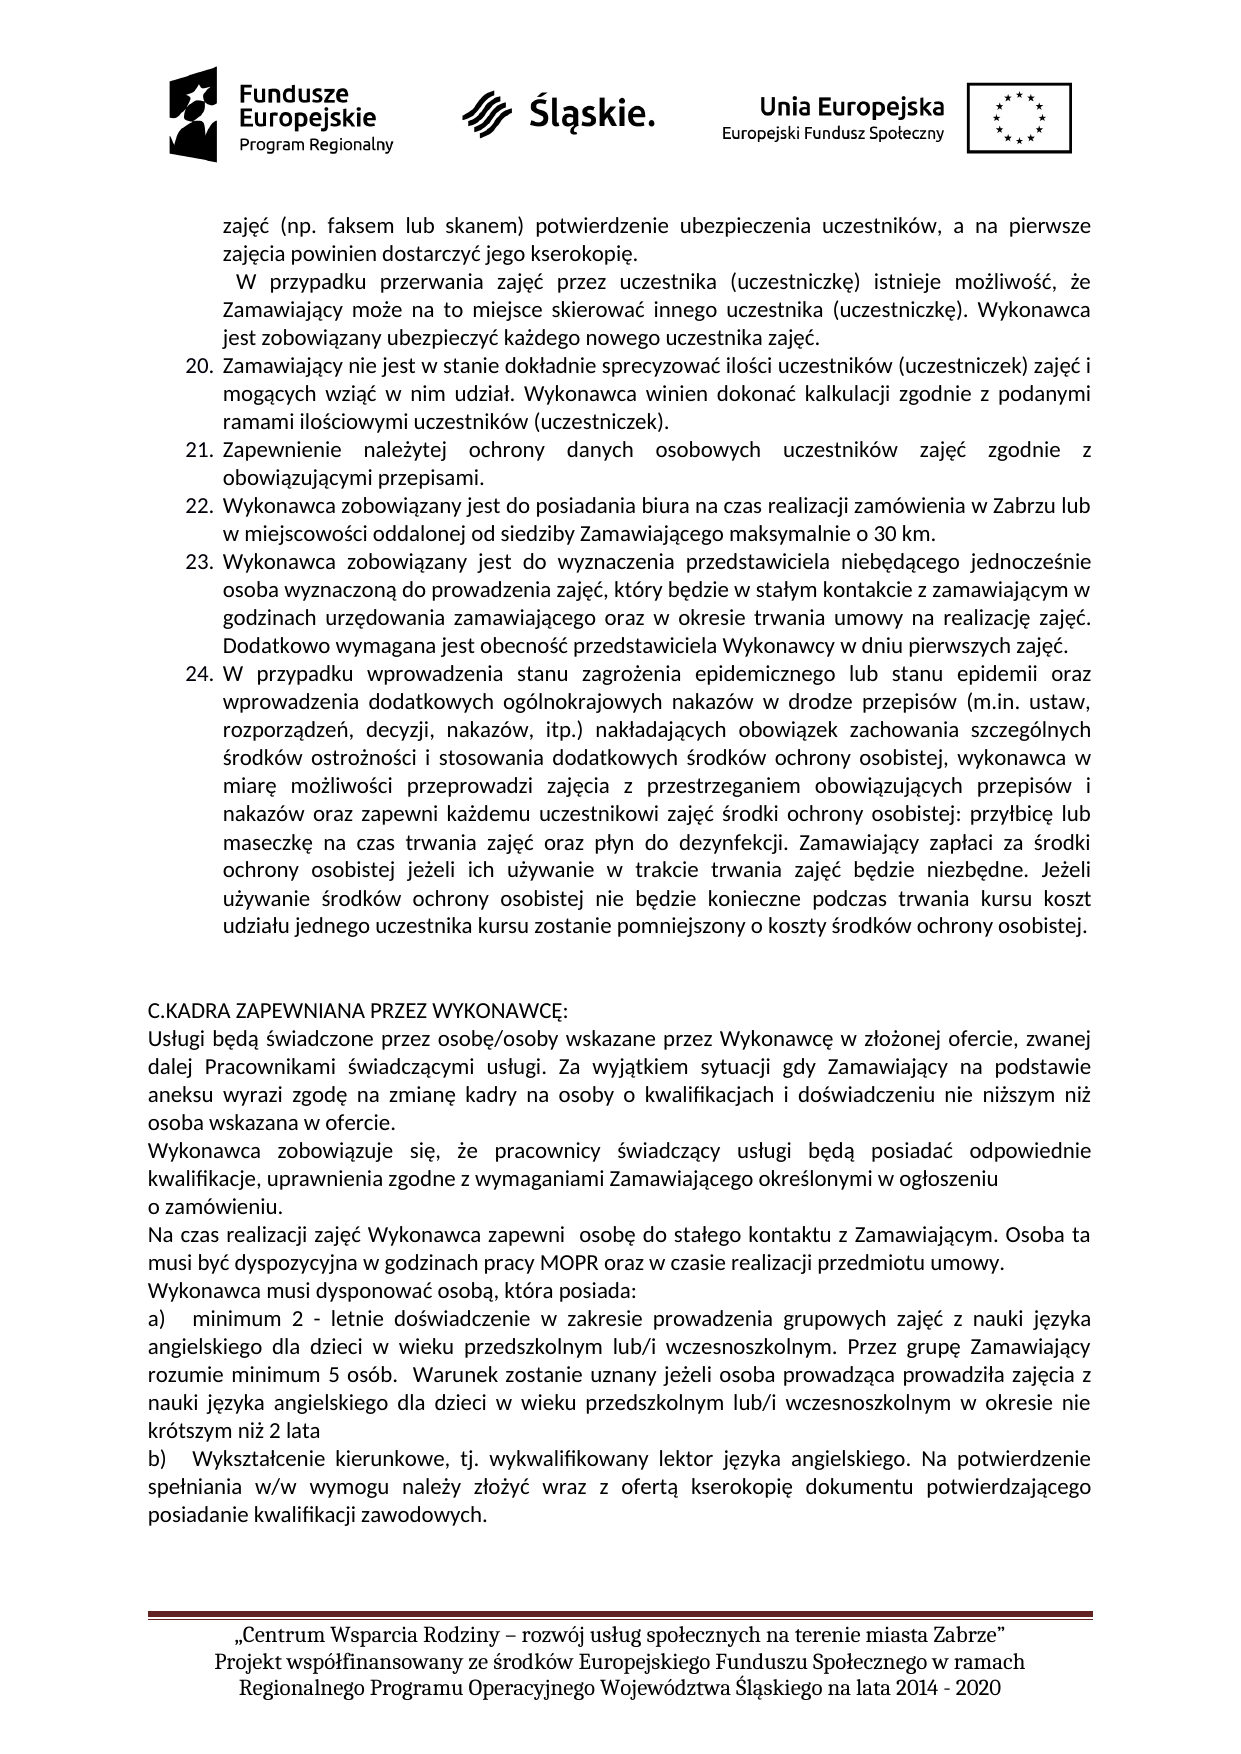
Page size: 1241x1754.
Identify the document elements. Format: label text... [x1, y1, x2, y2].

text Wykonawca zobowiązuje się, że pracownicy świadczący usługi będą posiadać odpowiednie kwalifikacje, uprawnienia zgodne z wymaganiami Zamawiającego określonymi w ogłoszeniu [148, 1136, 1093, 1192]
list Wykonawca zobowiązany jest do wyznaczenia przedstawiciela niebędącego jednocześnie osoba wyznaczoną do prowadzenia zajęć, który będzie w stałym kontakcie z zamawiającym w godzinach urzędowania zamawiającego oraz w okresie trwania umowy na realizację zajęć. Dodatkowo wymagana jest obecność przedstawiciela Wykonawcy w dniu pierwszych zajęć. [185, 547, 1093, 659]
text o zamówieniu. [148, 1192, 1093, 1220]
list Zapewnienie należytej ochrony danych osobowych uczestników zajęć zgodnie z obowiązującymi przepisami. [185, 435, 1093, 491]
text Wykonawca musi dysponować osobą, która posiada: [148, 1276, 1093, 1304]
list Zamawiający nie jest w stanie dokładnie sprecyzować ilości uczestników (uczestniczek) zajęć i mogących wziąć w nim udział. Wykonawca winien dokonać kalkulacji zgodnie z podanymi ramami ilościowymi uczestników (uczestniczek). [185, 351, 1093, 435]
text a) minimum 2 - letnie doświadczenie w zakresie prowadzenia grupowych zajęć z nauki języka angielskiego dla dzieci w wieku przedszkolnym lub/i wczesnoszkolnym. Przez grupę Zamawiający rozumie minimum 5 osób. Warunek zostanie uznany jeżeli osoba prowadząca prowadziła zajęcia z nauki języka angielskiego dla dzieci w wieku przedszkolnym lub/i wczesnoszkolnym w okresie nie krótszym niż 2 lata [148, 1304, 1093, 1444]
list Wykonawca zobowiązany jest do posiadania biura na czas realizacji zamówienia w Zabrzu lub w miejscowości oddalonej od siedziby Zamawiającego maksymalnie o 30 km. [185, 491, 1093, 547]
list W przypadku wprowadzenia stanu zagrożenia epidemicznego lub stanu epidemii oraz wprowadzenia dodatkowych ogólnokrajowych nakazów w drodze przepisów (m.in. ustaw, rozporządzeń, decyzji, nakazów, itp.) nakładających obowiązek zachowania szczególnych środków ostrożności i stosowania dodatkowych środków ochrony osobistej, wykonawca w miarę możliwości przeprowadzi zajęcia z przestrzeganiem obowiązujących przepisów i nakazów oraz zapewni każdemu uczestnikowi zajęć środki ochrony osobistej: przyłbicę lub maseczkę na czas trwania zajęć oraz płyn do dezynfekcji. Zamawiający zapłaci za środki ochrony osobistej jeżeli ich używanie w trakcie trwania zajęć będzie niezbędne. Jeżeli używanie środków ochrony osobistej nie będzie konieczne podczas trwania kursu koszt udziału jednego uczestnika kursu zostanie pomniejszony o koszty środków ochrony osobistej. [185, 659, 1093, 940]
text b) Wykształcenie kierunkowe, tj. wykwalifikowany lektor języka angielskiego. Na potwierdzenie spełniania w/w wymogu należy złożyć wraz z ofertą kserokopię dokumentu potwierdzającego posiadanie kwalifikacji zawodowych. [148, 1444, 1093, 1528]
text Na czas realizacji zajęć Wykonawca zapewni osobę do stałego kontaktu z Zamawiającym. Osoba ta musi być dyspozycyjna w godzinach pracy MOPR oraz w czasie realizacji przedmiotu umowy. [148, 1220, 1093, 1276]
text Usługi będą świadczone przez osobę/osoby wskazane przez Wykonawcę w złożonej ofercie, zwanej dalej Pracownikami świadczącymi usługi. Za wyjątkiem sytuacji gdy Zamawiający na podstawie aneksu wyrazi zgodę na zmianę kadry na osoby o kwalifikacjach i doświadczeniu nie niższym niż osoba wskazana w ofercie. [148, 1024, 1093, 1136]
picture [147, 44, 1094, 184]
list W przypadku przerwania zajęć przez uczestnika (uczestniczkę) istnieje możliwość, że Zamawiający może na to miejsce skierować innego uczestnika (uczestniczkę). Wykonawca jest zobowiązany ubezpieczyć każdego nowego uczestnika zajęć. [223, 267, 1093, 351]
text C.KADRA ZAPEWNIANA PRZEZ WYKONAWCĘ: [148, 996, 1093, 1024]
